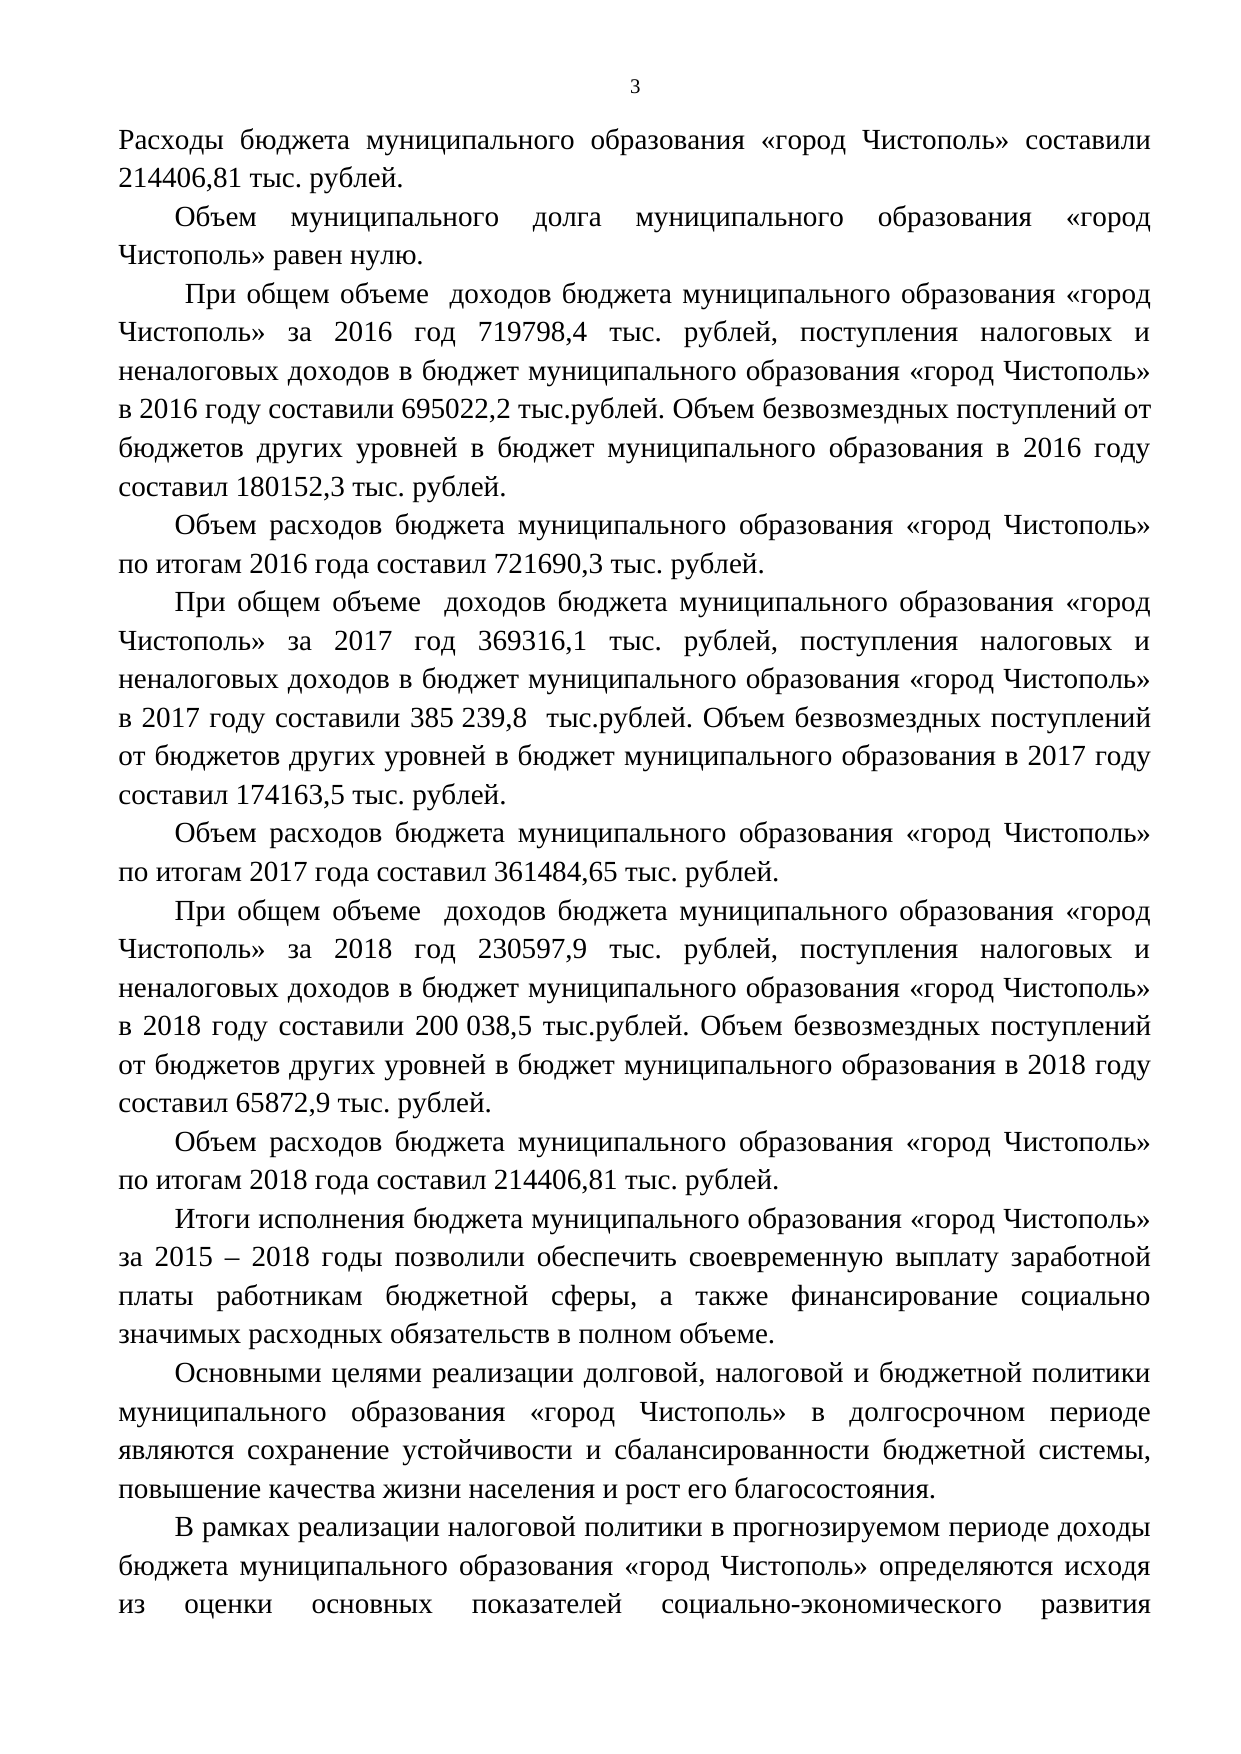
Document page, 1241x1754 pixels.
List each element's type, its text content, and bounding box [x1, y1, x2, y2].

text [118, 1509, 1152, 1620]
text При общем объеме доходов бюджета муниципального образования «город Чистополь» за 2017 год 369316,1 тыс. рублей, поступления налоговых и неналоговых доходов в бюджет муниципального образования «город Чистополь» в 2017 году составили 385 239,8 тыс.рублей. Объем безвозмездных поступлений от бюджетов других уровней в бюджет муниципального образования в 2017 году составил 174163,5 тыс. рублей. [118, 584, 1152, 811]
text При общем объеме доходов бюджета муниципального образования «город Чистополь» за 2016 год 719798,4 тыс. рублей, поступления налоговых и неналоговых доходов в бюджет муниципального образования «город Чистополь» в 2016 году составили 695022,2 тыс.рублей. Объем безвозмездных поступлений от бюджетов других уровней в бюджет муниципального образования в 2016 году составил 180152,3 тыс. рублей. [118, 276, 1152, 502]
text Объем расходов бюджета муниципального образования «город Чистополь» по итогам 2018 года составил 214406,81 тыс. рублей. [118, 1124, 1152, 1196]
text Объем расходов бюджета муниципального образования «город Чистополь» по итогам 2016 года составил 721690,3 тыс. рублей. [118, 507, 1152, 579]
text Итоги исполнения бюджета муниципального образования «город Чистополь» за 2015 – 2018 годы позволили обеспечить своевременную выплату заработной платы работникам бюджетной сферы, а также финансирование социально значимых расходных обязательств в полном объеме. [118, 1201, 1152, 1350]
text Объем расходов бюджета муниципального образования «город Чистополь» по итогам 2017 года составил 361484,65 тыс. рублей. [118, 816, 1152, 888]
text Объем муниципального долга муниципального образования «город Чистополь» равен нулю. [118, 199, 1152, 271]
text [118, 122, 1152, 194]
text При общем объеме доходов бюджета муниципального образования «город Чистополь» за 2018 год 230597,9 тыс. рублей, поступления налоговых и неналоговых доходов в бюджет муниципального образования «город Чистополь» в 2018 году составили 200 038,5 тыс.рублей. Объем безвозмездных поступлений от бюджетов других уровней в бюджет муниципального образования в 2018 году составил 65872,9 тыс. рублей. [118, 893, 1152, 1119]
text Основными целями реализации долговой, налоговой и бюджетной политики муниципального образования «город Чистополь» в долгосрочном периоде являются сохранение устойчивости и сбалансированности бюджетной системы, повышение качества жизни населения и рост его благосостояния. [118, 1355, 1152, 1504]
